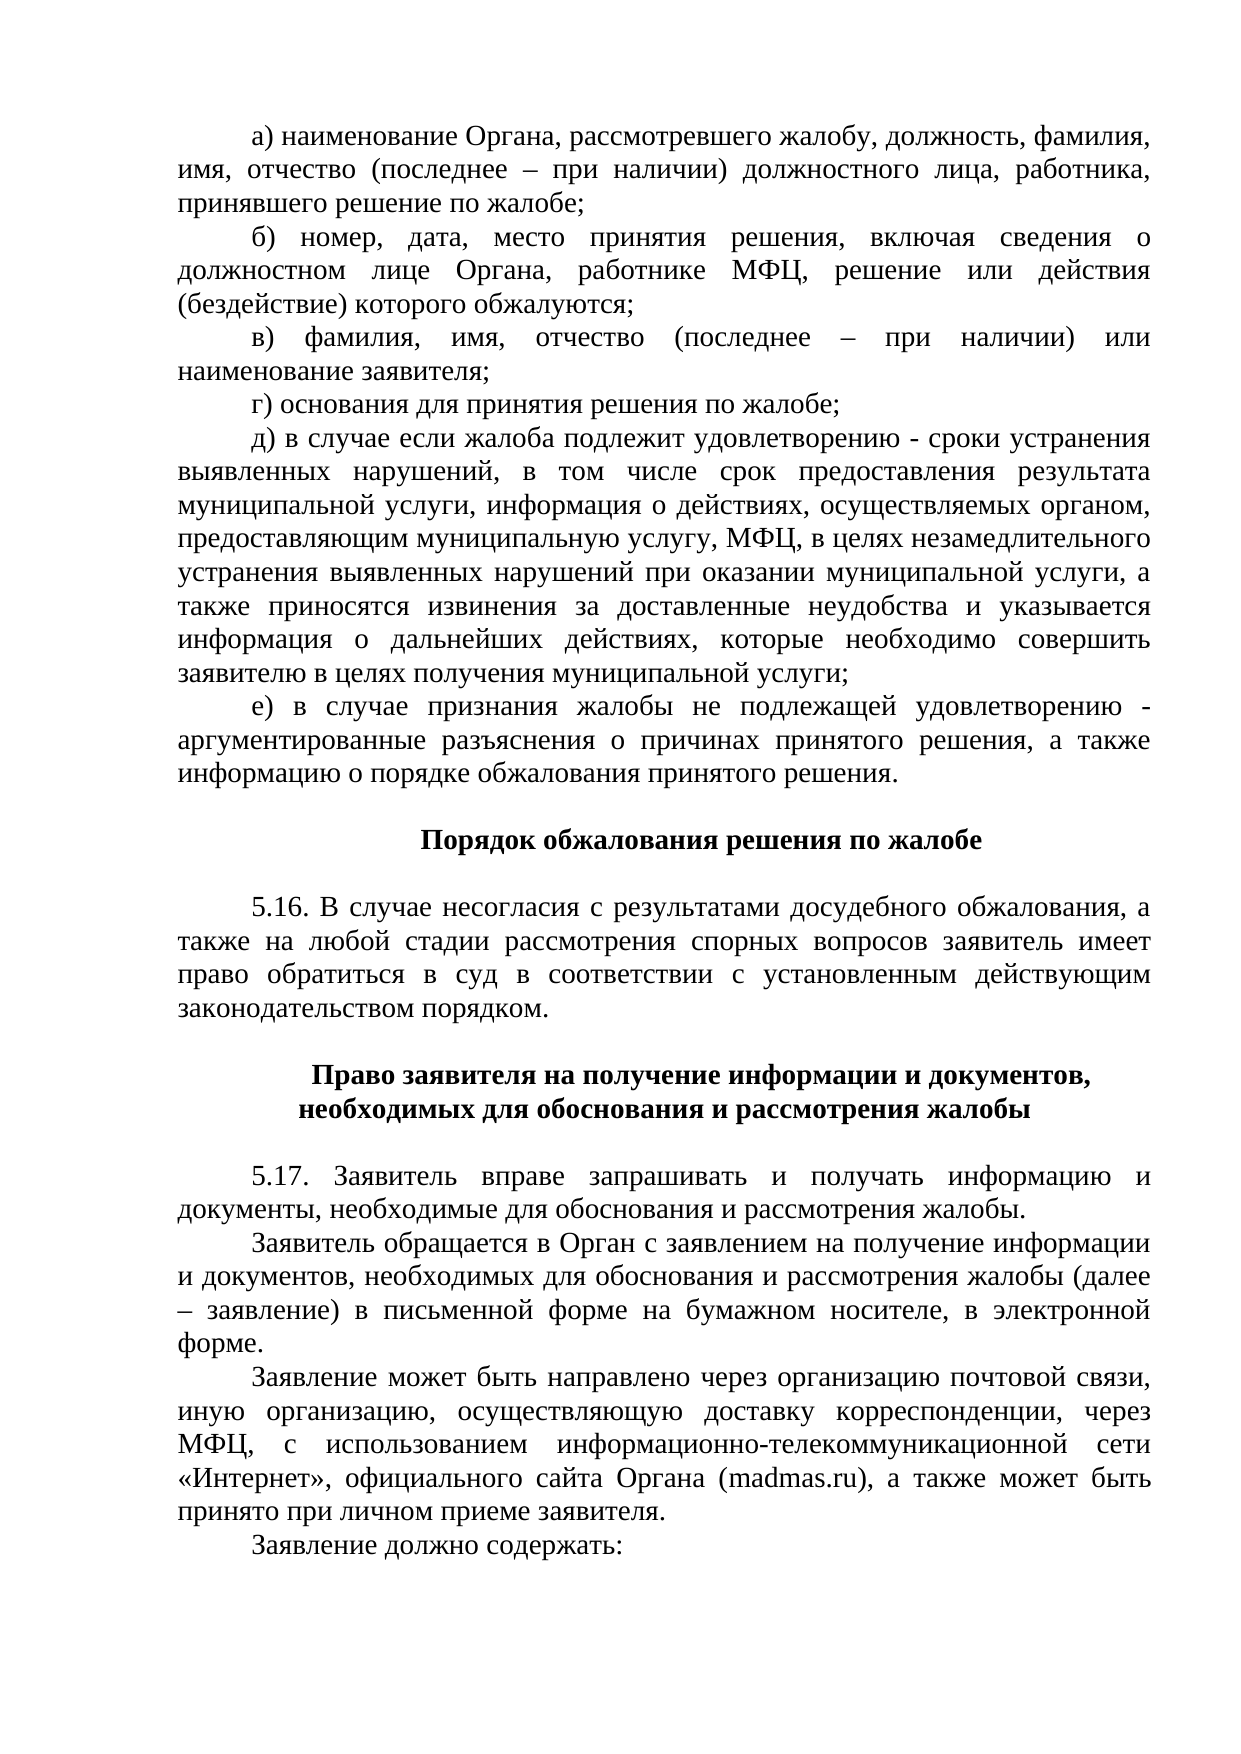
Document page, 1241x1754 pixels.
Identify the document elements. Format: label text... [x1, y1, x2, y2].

text 5.16. В случае несогласия с результатами досудебного обжалования, а также на любой стадии рассмотрения спорных вопросов заявитель имеет право обратиться в суд в соответствии с установленным действующим законодательством порядком. [177, 889, 1152, 1024]
text е) в случае признания жалобы не подлежащей удовлетворению - аргументированные разъяснения о причинах принятого решения, а также информацию о порядке обжалования принятого решения. [177, 688, 1152, 789]
text в) фамилия, имя, отчество (последнее – при наличии) или наименование заявителя; [177, 319, 1152, 386]
text 5.17. Заявитель вправе запрашивать и получать информацию и документы, необходимые для обоснования и рассмотрения жалобы. [177, 1158, 1152, 1225]
text Заявитель обращается в Орган с заявлением на получение информации и документов, необходимых для обоснования и рассмотрения жалобы (далее – заявление) в письменной форме на бумажном носителе, в электронной форме. [177, 1225, 1152, 1359]
text д) в случае если жалоба подлежит удовлетворению - сроки устранения выявленных нарушений, в том числе срок предоставления результата муниципальной услуги, информация о действиях, осуществляемых органом, предоставляющим муниципальную услугу, МФЦ, в целях незамедлительного устранения выявленных нарушений при оказании муниципальной услуги, а также приносятся извинения за доставленные неудобства и указывается информация о дальнейших действиях, которые необходимо совершить заявителю в целях получения муниципальной услуги; [177, 420, 1152, 688]
text Порядок обжалования решения по жалобе [177, 822, 1152, 856]
text Заявление может быть направлено через организацию почтовой связи, иную организацию, осуществляющую доставку корреспонденции, через МФЦ, с использованием информационно-телекоммуникационной сети «Интернет», официального сайта Органа (madmas.ru), а также может быть принято при личном приеме заявителя. [177, 1359, 1152, 1527]
text Право заявителя на получение информации и документов, необходимых для обоснования и рассмотрения жалобы [177, 1057, 1152, 1124]
text а) наименование Органа, рассмотревшего жалобу, должность, фамилия, имя, отчество (последнее – при наличии) должностного лица, работника, принявшего решение по жалобе; [177, 118, 1152, 219]
text Заявление должно содержать: [177, 1527, 1152, 1560]
text б) номер, дата, место принятия решения, включая сведения о должностном лице Органа, работнике МФЦ, решение или действия (бездействие) которого обжалуются; [177, 219, 1152, 319]
text г) основания для принятия решения по жалобе; [177, 386, 1152, 420]
